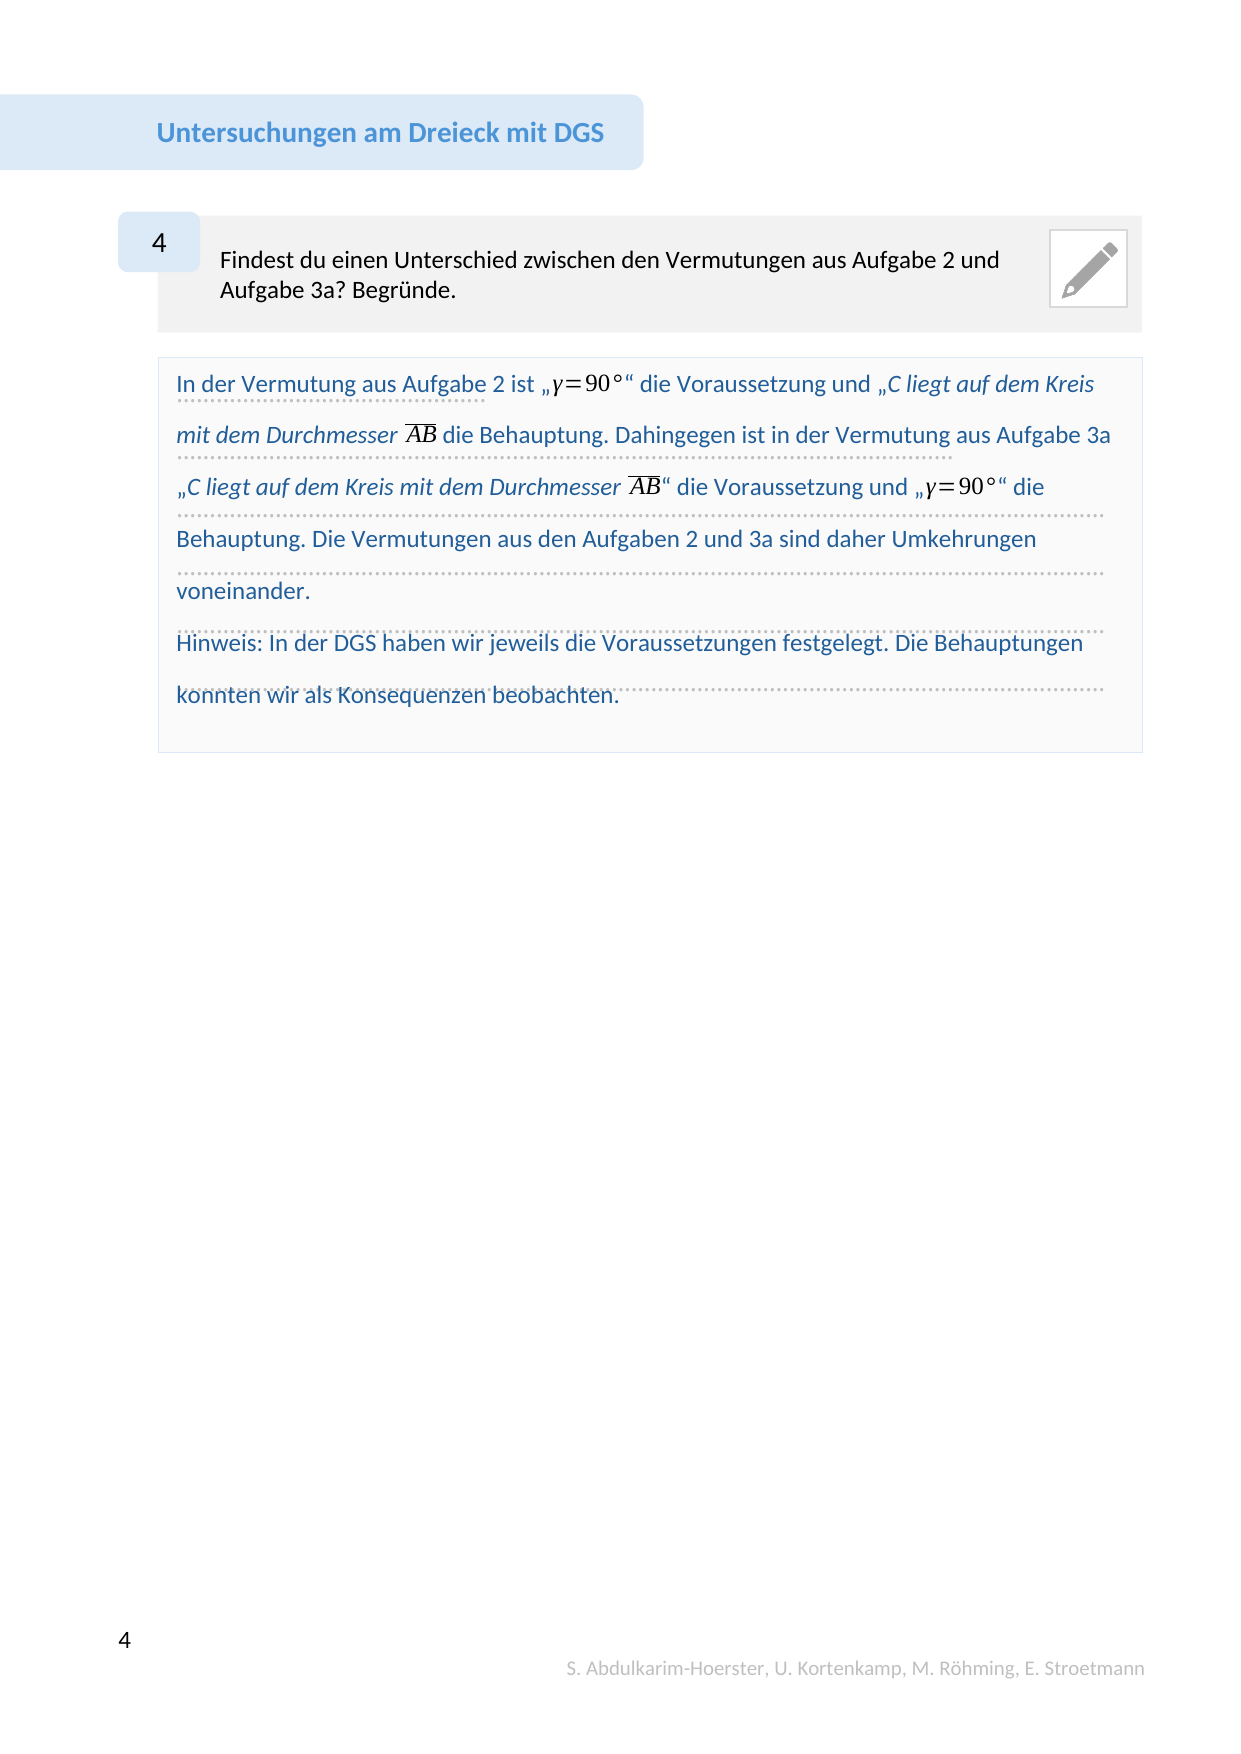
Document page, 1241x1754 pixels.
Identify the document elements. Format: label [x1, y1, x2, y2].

picture [1056, 237, 1123, 304]
